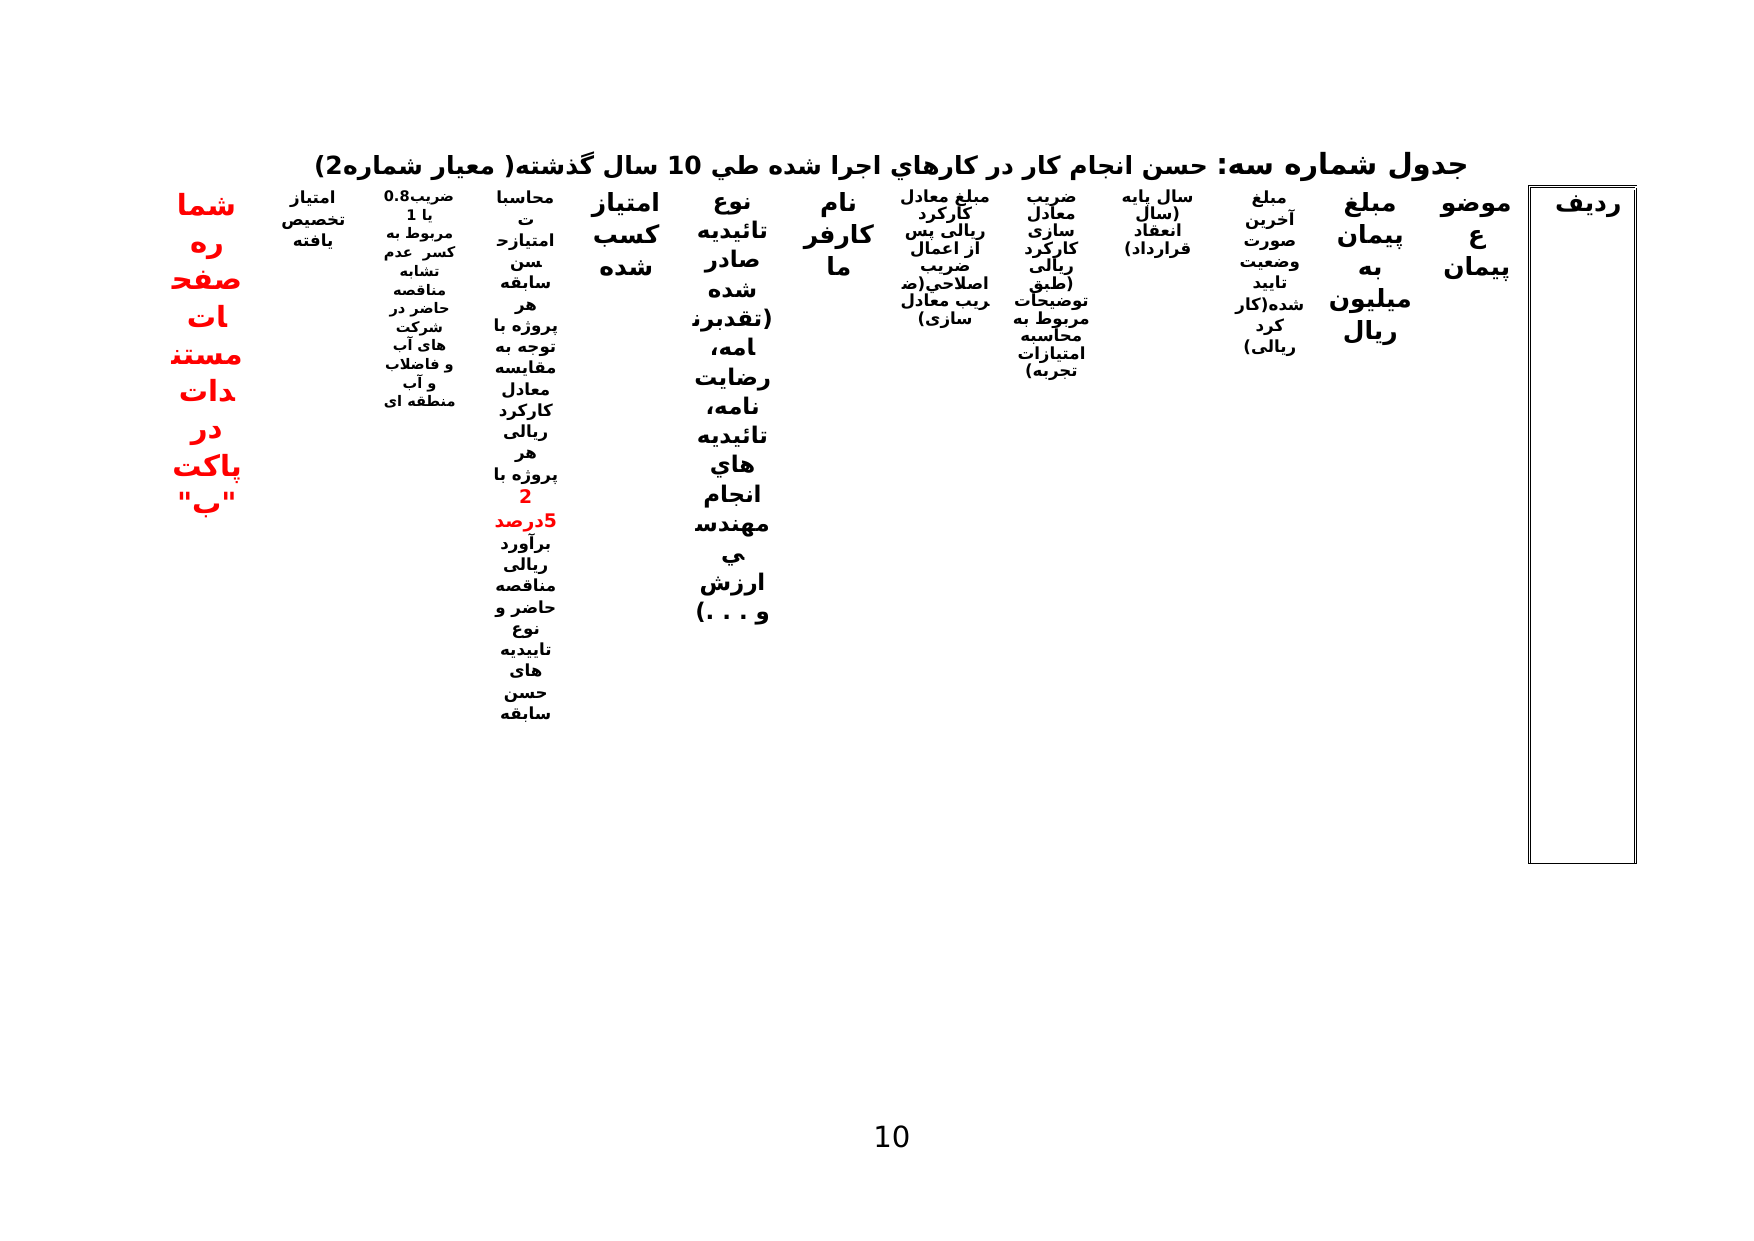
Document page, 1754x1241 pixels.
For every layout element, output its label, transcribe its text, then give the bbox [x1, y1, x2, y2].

table_header [1530, 186, 1636, 863]
text جدول شماره سه: حسن انجام كار در كارهاي اجرا شده طي 10 سال گذشته( معيار شماره2) [148, 148, 1636, 182]
